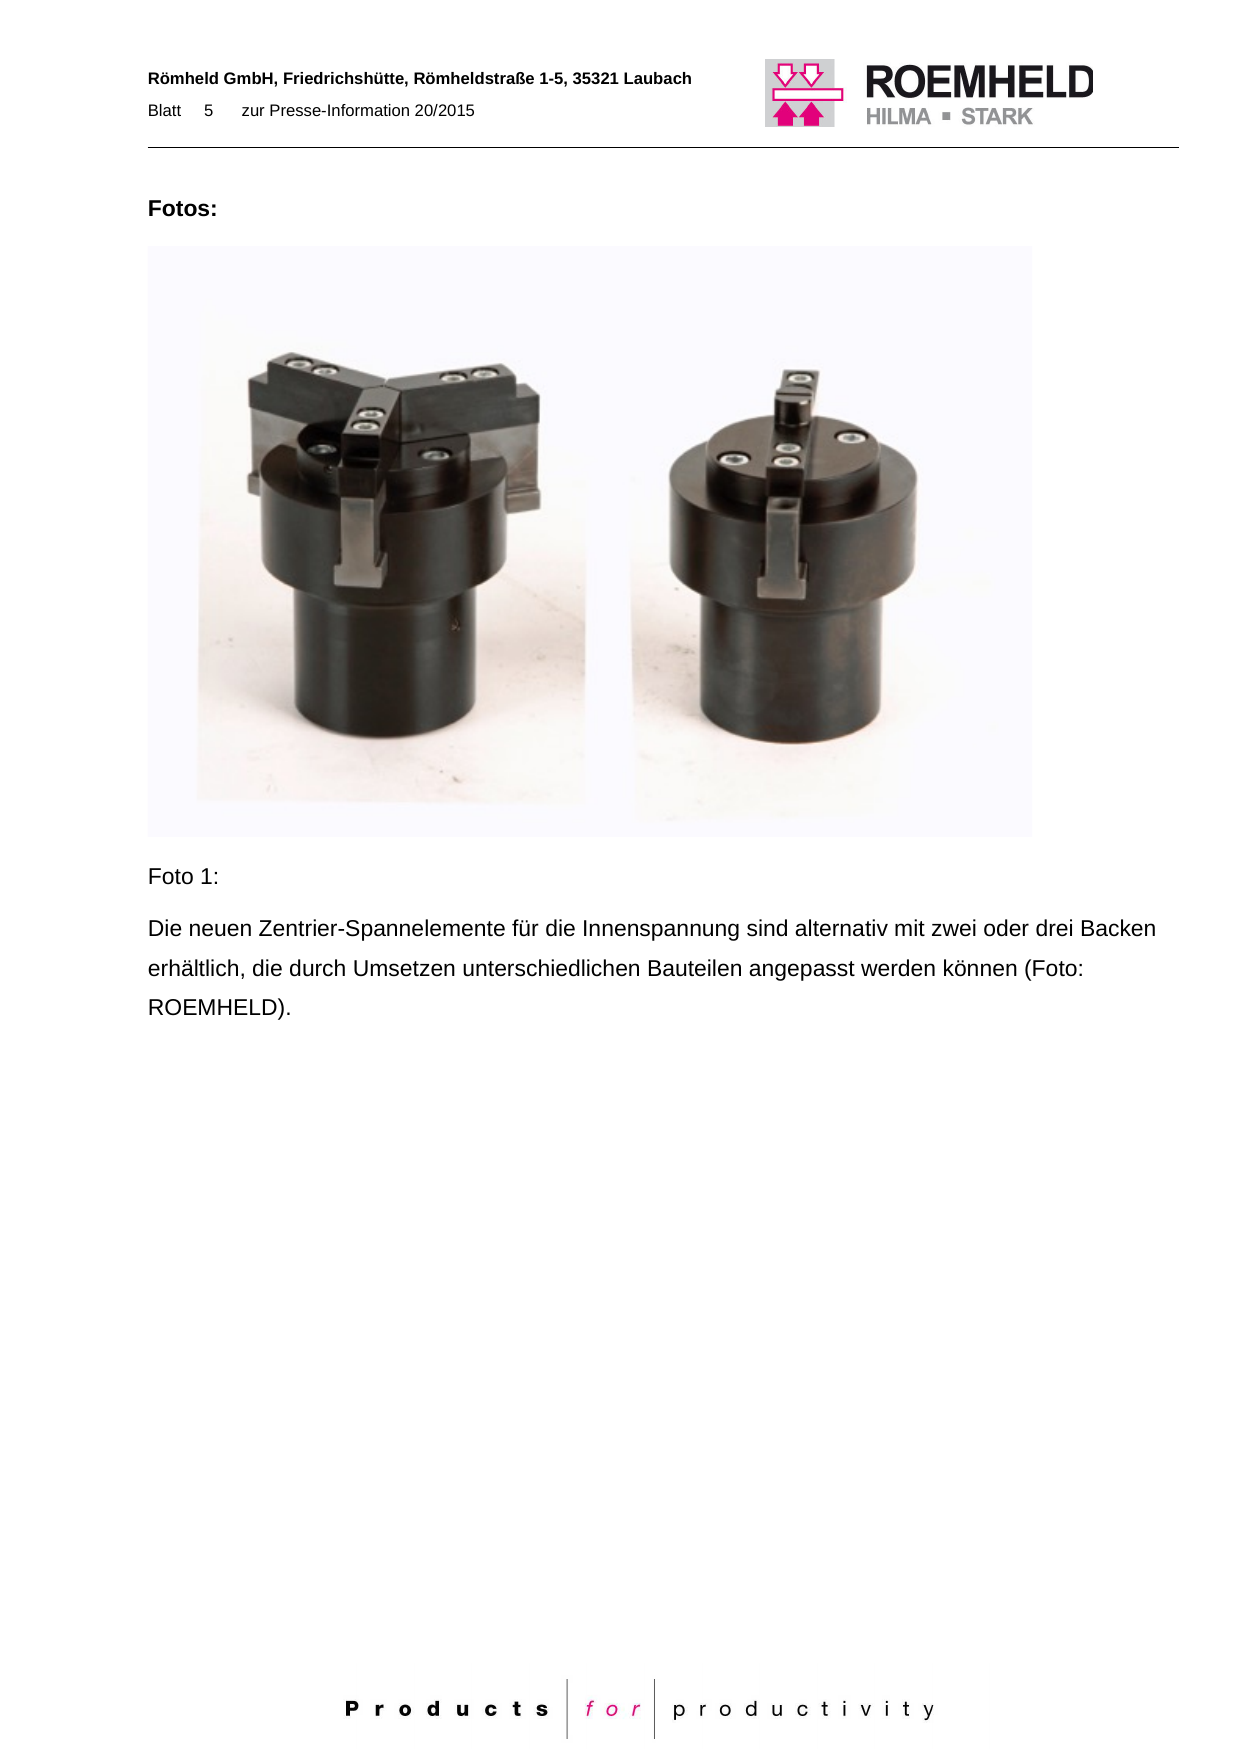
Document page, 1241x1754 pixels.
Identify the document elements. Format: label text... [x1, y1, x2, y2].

text Foto 1: [148, 863, 1162, 889]
picture [763, 59, 1093, 126]
text Die neuen Zentrier-Spannelemente für die Innenspannung sind alternativ mit zwei oder drei Backen erhältlich, die durch Umsetzen unterschiedlichen Bauteilen angepasst werden können (Foto: ROEMHELD). [148, 915, 1162, 1021]
picture [299, 1663, 990, 1749]
text Fotos: [148, 195, 1162, 221]
picture [147, 246, 1033, 837]
